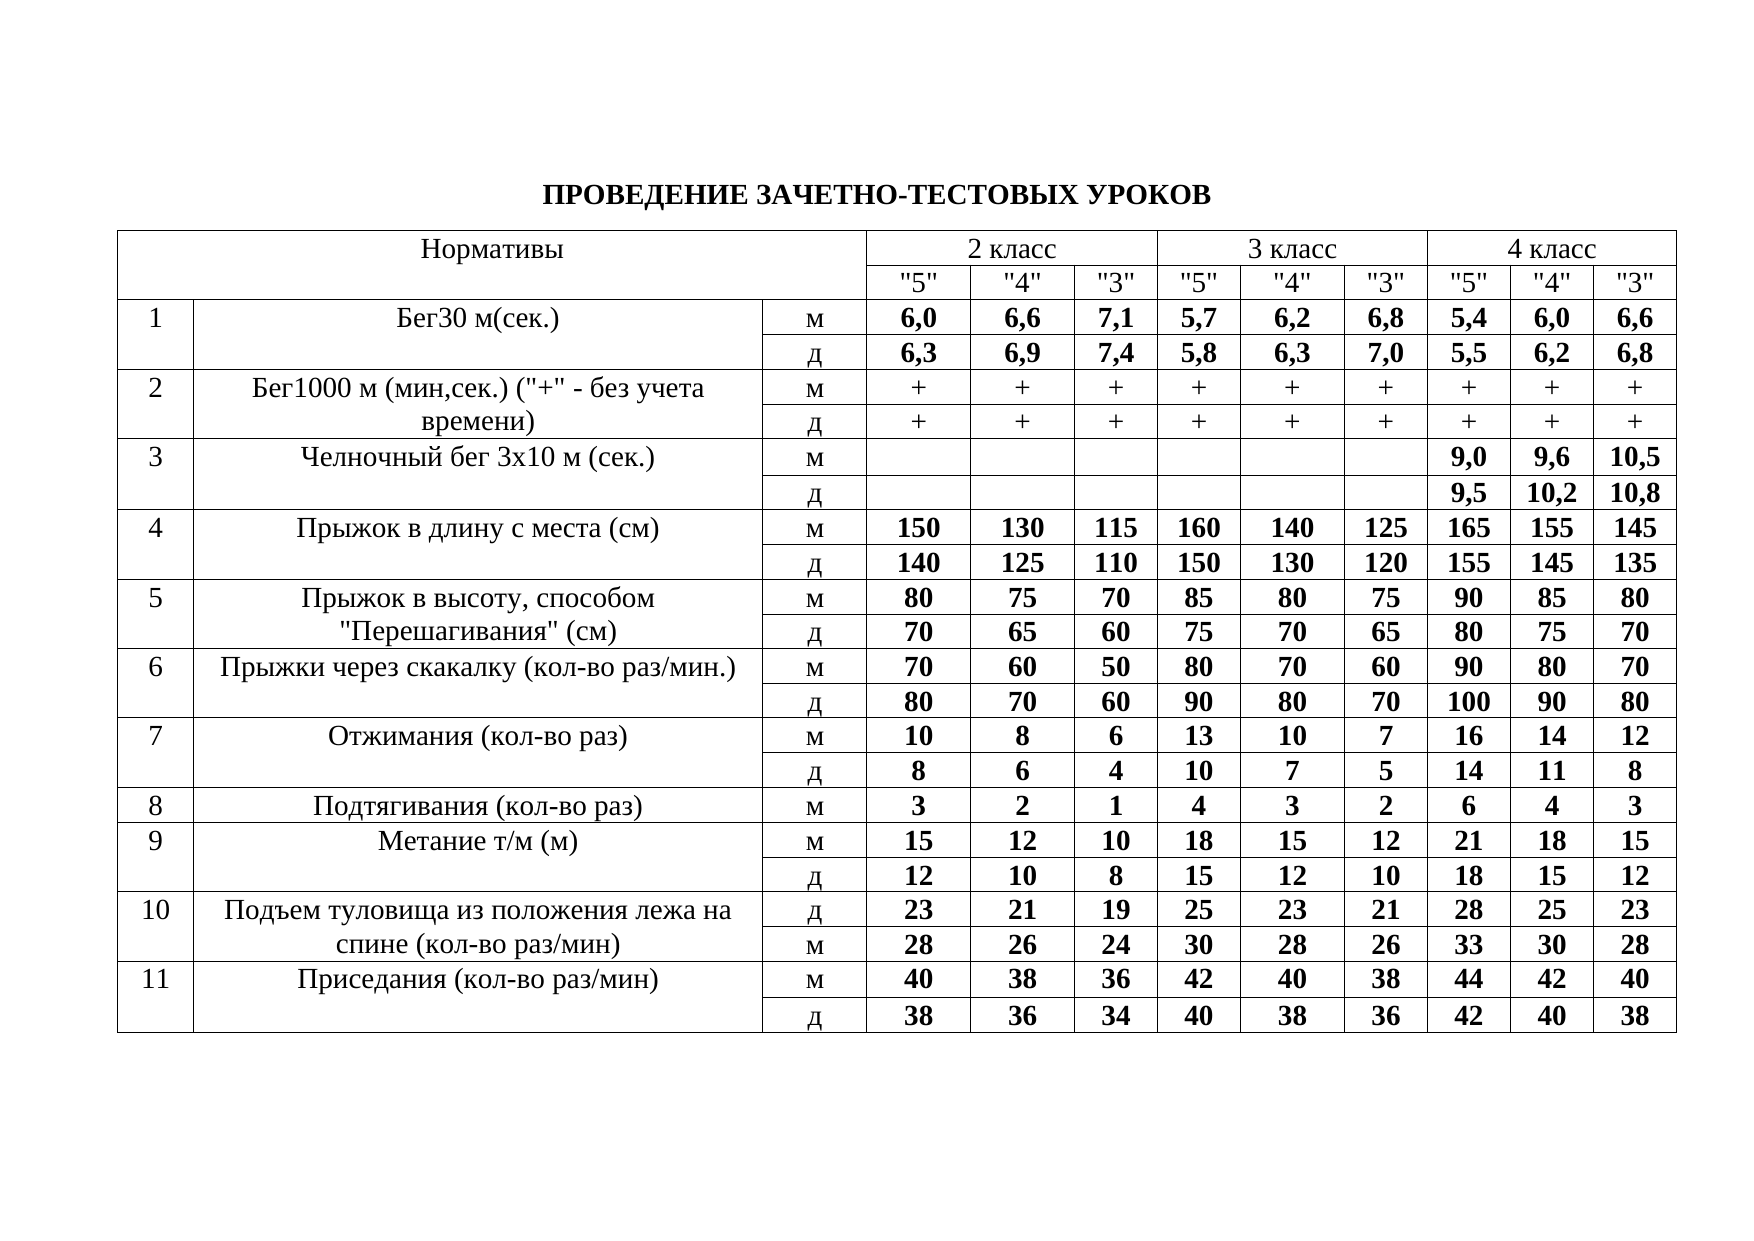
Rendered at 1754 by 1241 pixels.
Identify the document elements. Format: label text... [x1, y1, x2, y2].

table_cell 24 [1075, 927, 1157, 961]
table_header 4 класс [1428, 231, 1676, 264]
table_cell 38 [1594, 998, 1676, 1032]
table_cell + [1075, 370, 1157, 403]
table_cell 4 [118, 510, 193, 579]
table_cell м [763, 300, 866, 334]
text ПРОВЕДЕНИЕ ЗАЧЕТНО-ТЕСТОВЫХ УРОКОВ [118, 177, 1636, 211]
table_cell 7,4 [1075, 335, 1157, 369]
table_cell 70 [867, 615, 970, 648]
table_cell 90 [1428, 580, 1510, 613]
table_cell "3" [1075, 266, 1157, 299]
table_cell 125 [971, 545, 1074, 579]
table_cell "3" [1594, 266, 1676, 299]
table_cell 8 [1594, 753, 1676, 787]
table_cell 28 [1241, 927, 1344, 961]
table_header 2 класс [867, 231, 1157, 264]
table_cell + [1594, 370, 1676, 403]
table_cell [867, 476, 970, 509]
table_header 3 класс [1158, 231, 1427, 264]
table_cell 7 [1345, 718, 1427, 752]
table_cell + [1428, 405, 1510, 438]
table_cell 26 [971, 927, 1074, 961]
table_cell 38 [867, 998, 970, 1032]
table_cell + [971, 370, 1074, 403]
table_cell 2 [1345, 788, 1427, 822]
table_cell 6,8 [1345, 300, 1427, 334]
table_cell [1158, 439, 1240, 474]
table_cell + [1345, 370, 1427, 403]
table_cell Прыжки через скакалку (кол-во раз/мин.) [194, 649, 762, 717]
table_cell 5,7 [1158, 300, 1240, 334]
table_cell м [763, 718, 866, 752]
table_cell м [763, 510, 866, 544]
table_cell 10,2 [1511, 476, 1593, 509]
table_cell "4" [1241, 266, 1344, 299]
table_cell 2 [118, 370, 193, 438]
table_cell 28 [867, 927, 970, 961]
table_cell 15 [1241, 823, 1344, 857]
table_cell Бег30 м(сек.) [194, 300, 762, 369]
table_cell "4" [1511, 266, 1593, 299]
table_cell 38 [971, 962, 1074, 997]
table_cell 80 [1158, 649, 1240, 683]
table_cell м [763, 649, 866, 683]
table_cell [1345, 439, 1427, 474]
table_cell д [763, 615, 866, 648]
table_cell д [763, 335, 866, 369]
table_cell 80 [1241, 684, 1344, 717]
table_cell 80 [1594, 684, 1676, 717]
table_cell 25 [1158, 892, 1240, 926]
table_cell 7,1 [1075, 300, 1157, 334]
table_cell 34 [1075, 998, 1157, 1032]
table_cell "3" [1345, 266, 1427, 299]
table_cell д [763, 753, 866, 787]
table_cell 11 [118, 962, 193, 1032]
table_cell м [763, 580, 866, 613]
table_cell 10 [1345, 858, 1427, 891]
table_cell м [763, 788, 866, 822]
table_cell 10 [1241, 718, 1344, 752]
table_cell 165 [1428, 510, 1510, 544]
table_cell 90 [1511, 684, 1593, 717]
table_cell 36 [1075, 962, 1157, 997]
table_cell 80 [1594, 580, 1676, 613]
table_cell д [763, 545, 866, 579]
table_cell 6,2 [1511, 335, 1593, 369]
table_cell 23 [1241, 892, 1344, 926]
table_cell 6,3 [867, 335, 970, 369]
table_cell 85 [1511, 580, 1593, 613]
table_cell 90 [1428, 649, 1510, 683]
table_cell 10,5 [1594, 439, 1676, 474]
table_cell 10 [1075, 823, 1157, 857]
table_cell Бег1000 м (мин,сек.) ("+" - без учета времени) [194, 370, 762, 438]
table_cell д [763, 858, 866, 891]
table_cell 12 [867, 858, 970, 891]
table_cell 33 [1428, 927, 1510, 961]
table_cell 1 [1075, 788, 1157, 822]
table_cell 135 [1594, 545, 1676, 579]
table_cell 30 [1158, 927, 1240, 961]
table_cell 18 [1158, 823, 1240, 857]
table_cell 6,8 [1594, 335, 1676, 369]
table_cell 7 [118, 718, 193, 787]
table_cell д [763, 892, 866, 926]
table_cell [971, 439, 1074, 474]
table_cell 8 [867, 753, 970, 787]
table_cell 40 [1511, 998, 1593, 1032]
table_cell 8 [971, 718, 1074, 752]
table_cell 50 [1075, 649, 1157, 683]
table_cell 110 [1075, 545, 1157, 579]
table_cell м [763, 439, 866, 474]
table_cell 70 [1241, 615, 1344, 648]
table_cell + [1241, 405, 1344, 438]
table_cell 23 [1594, 892, 1676, 926]
table_cell 80 [1241, 580, 1344, 613]
table_cell 9,0 [1428, 439, 1510, 474]
table_cell 70 [1594, 649, 1676, 683]
table_cell + [971, 405, 1074, 438]
table_cell [867, 439, 970, 474]
table_cell 11 [1511, 753, 1593, 787]
table_cell 70 [1241, 649, 1344, 683]
table_cell 28 [1594, 927, 1676, 961]
table_cell 7 [1241, 753, 1344, 787]
table_cell + [1511, 370, 1593, 403]
table_cell 12 [971, 823, 1074, 857]
table_cell 10 [867, 718, 970, 752]
table_cell 12 [1241, 858, 1344, 891]
table_cell 14 [1428, 753, 1510, 787]
table_cell 70 [1075, 580, 1157, 613]
table_cell 6 [118, 649, 193, 717]
table_cell 6,3 [1241, 335, 1344, 369]
table_cell Подъем туловища из положения лежа на спине (кол-во раз/мин) [194, 892, 762, 961]
table_cell 30 [1511, 927, 1593, 961]
table_cell 21 [971, 892, 1074, 926]
table_cell 9 [118, 823, 193, 891]
table_cell 5,4 [1428, 300, 1510, 334]
table_cell 80 [867, 684, 970, 717]
table_cell 6,6 [971, 300, 1074, 334]
table_cell + [867, 370, 970, 403]
table_cell 6,2 [1241, 300, 1344, 334]
table_cell м [763, 823, 866, 857]
table_cell 75 [971, 580, 1074, 613]
table_cell Челночный бег 3х10 м (сек.) [194, 439, 762, 509]
table_cell 5 [118, 580, 193, 648]
table_cell [971, 476, 1074, 509]
table_cell д [763, 405, 866, 438]
table_cell 10 [1158, 753, 1240, 787]
table_cell 65 [1345, 615, 1427, 648]
table_cell "5" [1158, 266, 1240, 299]
table_cell 9,5 [1428, 476, 1510, 509]
table_cell "5" [1428, 266, 1510, 299]
table_cell 40 [867, 962, 970, 997]
table_cell 7,0 [1345, 335, 1427, 369]
table_cell 28 [1428, 892, 1510, 926]
table_cell 70 [867, 649, 970, 683]
table_cell 42 [1158, 962, 1240, 997]
table_cell + [1594, 405, 1676, 438]
table_cell [1075, 476, 1157, 509]
table_cell 3 [1241, 788, 1344, 822]
table_cell 21 [1428, 823, 1510, 857]
table_cell 3 [118, 439, 193, 509]
table_cell Прыжок в высоту, способом "Перешагивания" (см) [194, 580, 762, 648]
table_cell 155 [1428, 545, 1510, 579]
table_cell 19 [1075, 892, 1157, 926]
table_cell 14 [1511, 718, 1593, 752]
table_cell "5" [867, 266, 970, 299]
table_cell 15 [1594, 823, 1676, 857]
table_cell 150 [867, 510, 970, 544]
table_cell + [1158, 370, 1240, 403]
table_cell 21 [1345, 892, 1427, 926]
table_cell 42 [1511, 962, 1593, 997]
table_cell 12 [1594, 858, 1676, 891]
table_cell + [1158, 405, 1240, 438]
table_cell + [1075, 405, 1157, 438]
table_cell м [763, 927, 866, 961]
table_cell д [763, 684, 866, 717]
table_cell 130 [1241, 545, 1344, 579]
table_cell 6,0 [1511, 300, 1593, 334]
table_cell + [1241, 370, 1344, 403]
table_cell + [1428, 370, 1510, 403]
table_cell 26 [1345, 927, 1427, 961]
table_cell 160 [1158, 510, 1240, 544]
table_cell 140 [867, 545, 970, 579]
table_cell 2 [971, 788, 1074, 822]
table_cell 1 [118, 300, 193, 369]
table_cell 10 [971, 858, 1074, 891]
table_cell м [763, 370, 866, 403]
table_cell 5 [1345, 753, 1427, 787]
table_cell 80 [1428, 615, 1510, 648]
table_cell 60 [1345, 649, 1427, 683]
table_cell + [867, 405, 970, 438]
table_cell 100 [1428, 684, 1510, 717]
table_cell 44 [1428, 962, 1510, 997]
table_cell 40 [1241, 962, 1344, 997]
table_cell 145 [1511, 545, 1593, 579]
table_cell 60 [1075, 684, 1157, 717]
table_cell 10,8 [1594, 476, 1676, 509]
table_cell 140 [1241, 510, 1344, 544]
table_cell 15 [867, 823, 970, 857]
table_cell [1241, 439, 1344, 474]
table_cell + [1511, 405, 1593, 438]
table_cell 36 [1345, 998, 1427, 1032]
table_cell 115 [1075, 510, 1157, 544]
table_cell 42 [1428, 998, 1510, 1032]
table_cell 38 [1345, 962, 1427, 997]
table_cell 6 [971, 753, 1074, 787]
table_cell + [1345, 405, 1427, 438]
table_cell 8 [118, 788, 193, 822]
table_cell 145 [1594, 510, 1676, 544]
table_cell 75 [1511, 615, 1593, 648]
table_cell 90 [1158, 684, 1240, 717]
table_cell 70 [971, 684, 1074, 717]
table_cell 125 [1345, 510, 1427, 544]
table_cell 16 [1428, 718, 1510, 752]
table_cell 36 [971, 998, 1074, 1032]
table_cell 8 [1075, 858, 1157, 891]
table_cell 12 [1594, 718, 1676, 752]
table_cell д [763, 476, 866, 509]
table_cell 15 [1158, 858, 1240, 891]
table_cell 15 [1511, 858, 1593, 891]
table_cell 155 [1511, 510, 1593, 544]
table_cell 60 [971, 649, 1074, 683]
table_cell Метание т/м (м) [194, 823, 762, 891]
table_cell 5,5 [1428, 335, 1510, 369]
table_cell 60 [1075, 615, 1157, 648]
table_cell 18 [1511, 823, 1593, 857]
table_cell 65 [971, 615, 1074, 648]
table_cell 4 [1075, 753, 1157, 787]
table_cell 85 [1158, 580, 1240, 613]
table_cell 70 [1594, 615, 1676, 648]
table_cell 18 [1428, 858, 1510, 891]
table_cell Приседания (кол-во раз/мин) [194, 962, 762, 1032]
table_cell [1075, 439, 1157, 474]
table_cell 23 [867, 892, 970, 926]
table_cell 40 [1158, 998, 1240, 1032]
table_cell 40 [1594, 962, 1676, 997]
table_cell Прыжок в длину с места (см) [194, 510, 762, 579]
table_cell 38 [1241, 998, 1344, 1032]
table_cell Подтягивания (кол-во раз) [194, 788, 762, 822]
table_cell 3 [1594, 788, 1676, 822]
table_cell 120 [1345, 545, 1427, 579]
table_cell 13 [1158, 718, 1240, 752]
table_cell Отжимания (кол-во раз) [194, 718, 762, 787]
table_cell 6,9 [971, 335, 1074, 369]
table_cell [1345, 476, 1427, 509]
table_cell 12 [1345, 823, 1427, 857]
table_cell 3 [867, 788, 970, 822]
table_cell 6,0 [867, 300, 970, 334]
table_cell 4 [1511, 788, 1593, 822]
table_cell 25 [1511, 892, 1593, 926]
table_cell 80 [867, 580, 970, 613]
table_cell 80 [1511, 649, 1593, 683]
table_cell 4 [1158, 788, 1240, 822]
table_cell "4" [971, 266, 1074, 299]
table_cell 130 [971, 510, 1074, 544]
table_cell 10 [118, 892, 193, 961]
table_cell 6 [1428, 788, 1510, 822]
table_cell 9,6 [1511, 439, 1593, 474]
table_cell м [763, 962, 866, 997]
table_cell [1158, 476, 1240, 509]
table_cell [1241, 476, 1344, 509]
table_cell 75 [1158, 615, 1240, 648]
table_header Нормативы [118, 231, 866, 299]
table_cell д [763, 998, 866, 1032]
table_cell 150 [1158, 545, 1240, 579]
table_cell 70 [1345, 684, 1427, 717]
table_cell 6 [1075, 718, 1157, 752]
table_cell 75 [1345, 580, 1427, 613]
table_cell 5,8 [1158, 335, 1240, 369]
table_cell 6,6 [1594, 300, 1676, 334]
